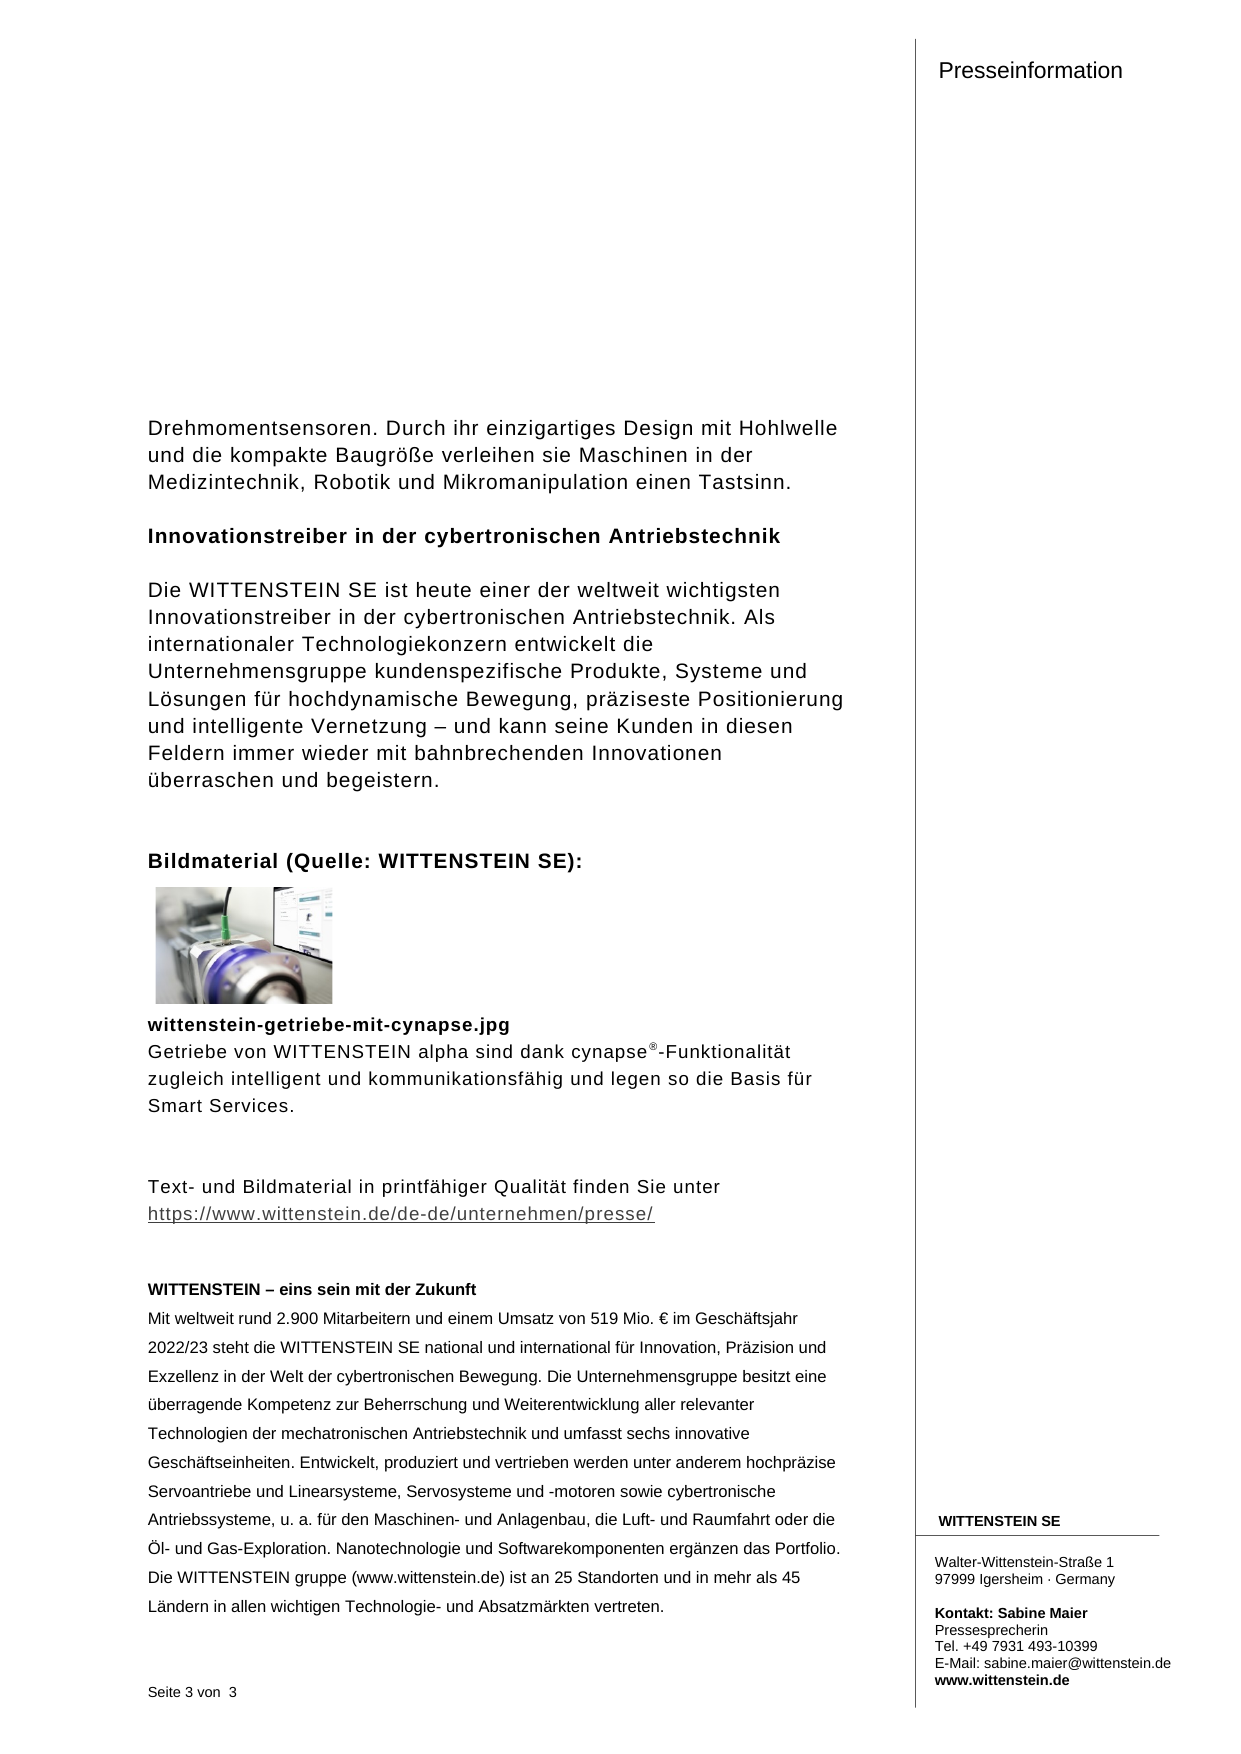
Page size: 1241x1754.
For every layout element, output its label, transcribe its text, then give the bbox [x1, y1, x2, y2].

text Mit weltweit rund 2.900 Mitarbeitern und einem Umsatz von 519 Mio. € im Geschäftsjahr 2022/23 steht die WITTENSTEIN SE national und international für Innovation, Präzision und Exzellenz in der Welt der cybertronischen Bewegung. Die Unternehmensgruppe besitzt eine überragende Kompetenz zur Beherrschung und Weiterentwicklung aller relevanter Technologien der mechatronischen Antriebstechnik und umfasst sechs innovative Geschäftseinheiten. Entwickelt, produziert und vertrieben werden unter anderem hochpräzise Servoantriebe und Linearsysteme, Servosysteme und -motoren sowie cybertronische Antriebssysteme, u. a. für den Maschinen- und Anlagenbau, die Luft- und Raumfahrt oder die Öl- und Gas-Exploration. Nanotechnologie und Softwarekomponenten ergänzen das Portfolio. Die WITTENSTEIN gruppe (www.wittenstein.de) ist an 25 Standorten und in mehr als 45 Ländern in allen wichtigen Technologie- und Absatzmärkten vertreten. [148, 1309, 856, 1616]
text Text- und Bildmaterial in printfähiger Qualität finden Sie unter [148, 1172, 856, 1199]
text wittenstein-getriebe-mit-cynapse.jpg [148, 1009, 856, 1036]
text Bildmaterial (Quelle: WITTENSTEIN SE): [148, 847, 856, 874]
text https://www.wittenstein.de/de-de/unternehmen/presse/ [148, 1199, 856, 1226]
text Die WITTENSTEIN SE ist heute einer der weltweit wichtigsten Innovationstreiber in der cybertronischen Antriebstechnik. Als internationaler Technologiekonzern entwickelt die Unternehmensgruppe kundenspezifische Produkte, Systeme und Lösungen für hochdynamische Bewegung, präziseste Positionierung und intelligente Vernetzung – und kann seine Kunden in diesen Feldern immer wieder mit bahnbrechenden Innovationen überraschen und begeistern. [148, 576, 856, 793]
text WITTENSTEIN – eins sein mit der Zukunft [148, 1280, 856, 1299]
text Getriebe von WITTENSTEIN alpha sind dank cynapse®-Funktionalität zugleich intelligent und kommunikationsfähig und legen so die Basis für Smart Services. [148, 1036, 856, 1118]
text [148, 413, 856, 495]
picture [154, 887, 332, 1003]
text Innovationstreiber in der cybertronischen Antriebstechnik [148, 522, 856, 549]
